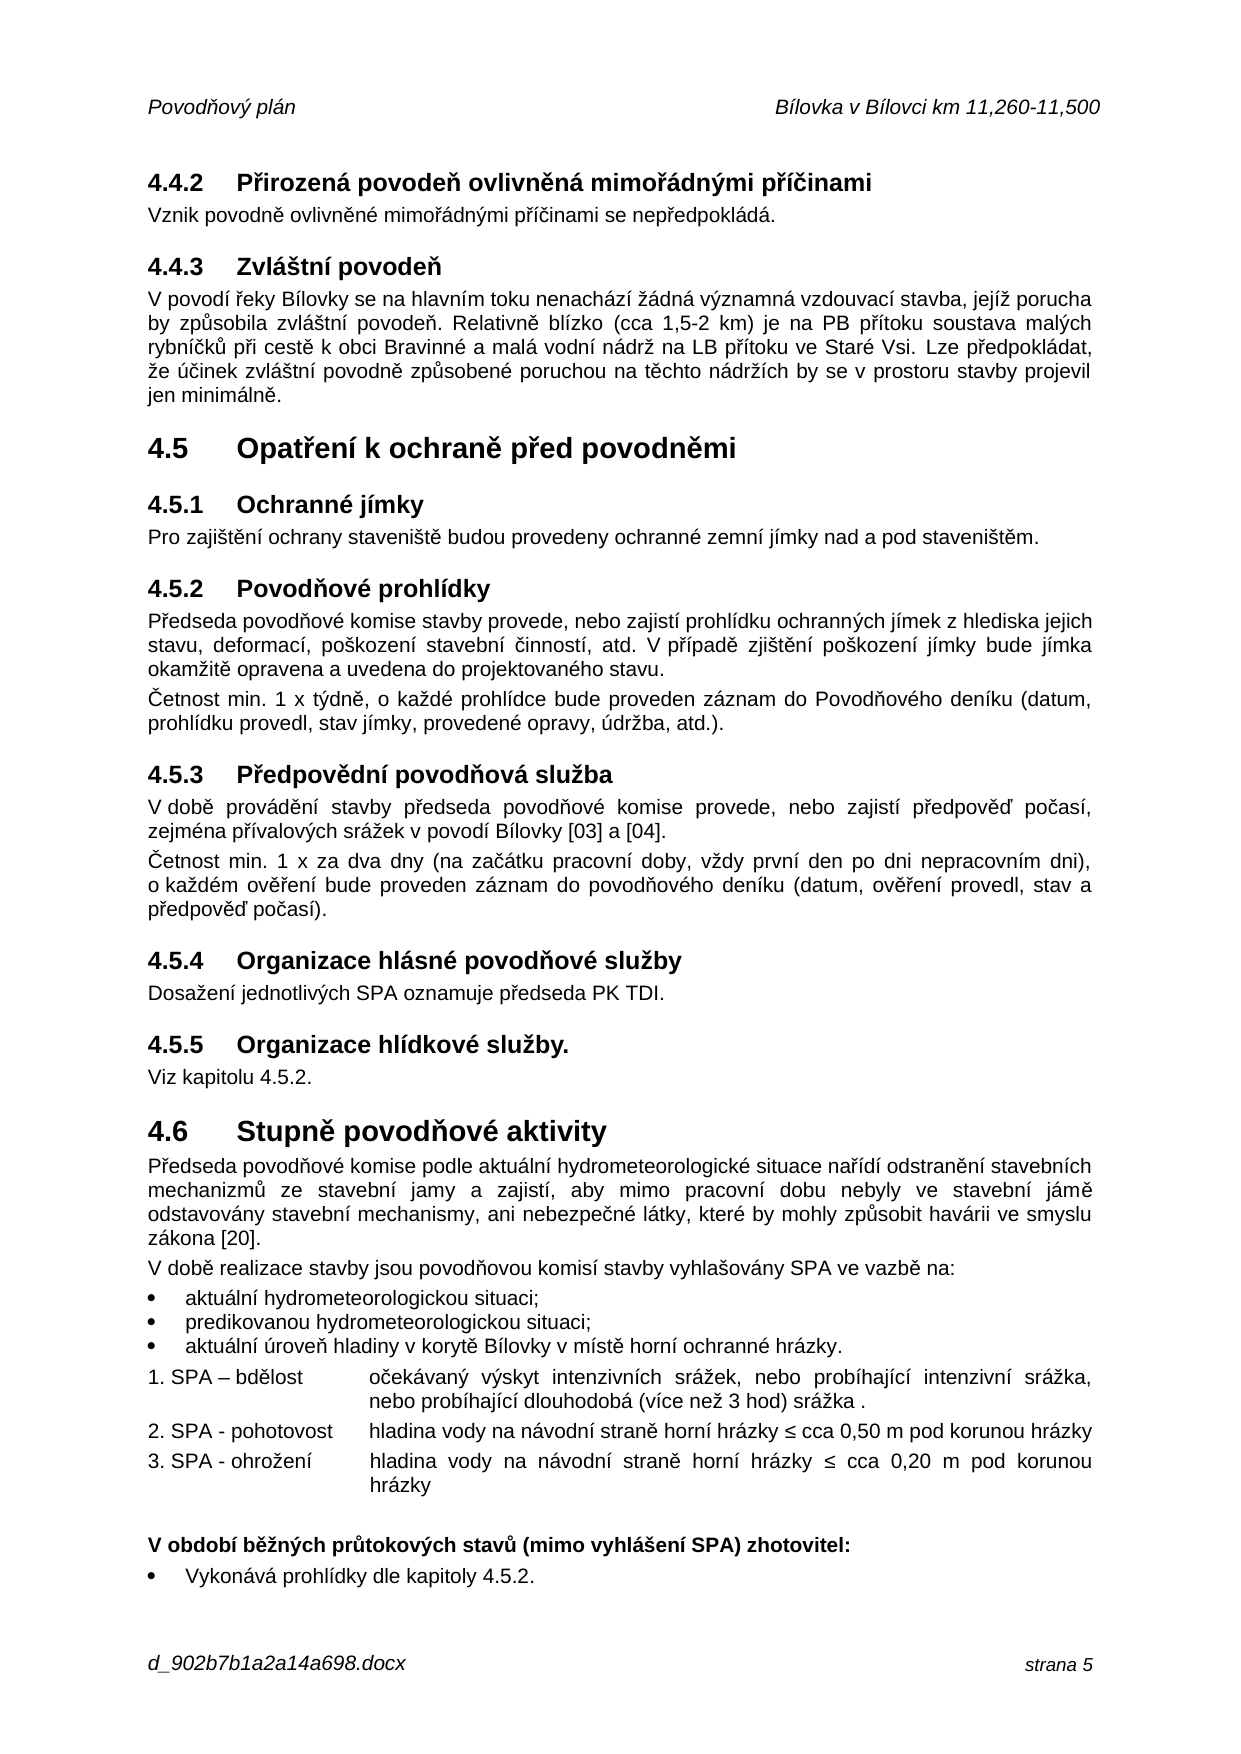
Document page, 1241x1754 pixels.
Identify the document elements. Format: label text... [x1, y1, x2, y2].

list aktuální úroveň hladiny v korytě Bílovky v místě horní ochranné hrázky. [148, 1334, 1092, 1358]
subtitle Ochranné jímky [148, 490, 1092, 519]
text V povodí řeky Bílovky se na hlavním toku nenachází žádná významná vzdouvací stavba, jejíž porucha by způsobila zvláštní povodeň. Relativně blízko (cca 1,5-2 km) je na PB přítoku soustava malých rybníčků při cestě k obci Bravinné a malá vodní nádrž na LB přítoku ve Staré Vsi. Lze předpokládat, že účinek zvláštní povodně způsobené poruchou na těchto nádržích by se v prostoru stavby projevil jen minimálně. [148, 287, 1092, 407]
subtitle Zvláštní povodeň [148, 252, 1092, 281]
subtitle Opatření k ochraně před povodněmi [148, 432, 1092, 465]
text Předseda povodňové komise podle aktuální hydrometeorologické situace nařídí odstranění stavebních mechanizmů ze stavební jamy a zajistí, aby mimo pracovní dobu nebyly ve stavební jámě odstavovány stavební mechanismy, ani nebezpečné látky, které by mohly způsobit havárii ve smyslu zákona [20]. [148, 1154, 1092, 1250]
subtitle Organizace hlídkové služby. [148, 1030, 1092, 1059]
text Pro zajištění ochrany staveniště budou provedeny ochranné zemní jímky nad a pod staveništěm. [148, 525, 1092, 549]
subtitle Přirozená povodeň ovlivněná mimořádnými příčinami [148, 168, 1092, 197]
subtitle Povodňové prohlídky [148, 574, 1092, 603]
text 2. SPA - pohotovost hladina vody na návodní straně horní hrázky ≤ cca 0,50 m pod korunou hrázky [148, 1419, 1092, 1443]
text Četnost min. 1 x týdně, o každé prohlídce bude proveden záznam do Povodňového deníku (datum, prohlídku provedl, stav jímky, provedené opravy, údržba, atd.). [148, 687, 1092, 735]
text Předseda povodňové komise stavby provede, nebo zajistí prohlídku ochranných jímek z hlediska jejich stavu, deformací, poškození stavební činností, atd. V případě zjištění poškození jímky bude jímka okamžitě opravena a uvedena do projektovaného stavu. [148, 609, 1092, 681]
list Vykonává prohlídky dle kapitoly 4.5.2. [148, 1563, 1092, 1588]
text 1. SPA – bdělost očekávaný výskyt intenzivních srážek, nebo probíhající intenzivní srážka, nebo probíhající dlouhodobá (více než 3 hod) srážka . [148, 1364, 1092, 1412]
text V době provádění stavby předseda povodňové komise provede, nebo zajistí předpověď počasí, zejména přívalových srážek v povodí Bílovky [03] a [04]. [148, 795, 1092, 843]
subtitle Předpovědní povodňová služba [148, 760, 1092, 789]
text Viz kapitolu 4.5.2. [148, 1065, 1092, 1089]
text 3. SPA - ohrožení hladina vody na návodní straně horní hrázky ≤ cca 0,20 m pod korunou hrázky [148, 1449, 1092, 1497]
list aktuální hydrometeorologickou situaci; [148, 1286, 1092, 1310]
subtitle Stupně povodňové aktivity [148, 1114, 1092, 1148]
text V době realizace stavby jsou povodňovou komisí stavby vyhlašovány SPA ve vazbě na: [148, 1256, 1092, 1280]
text Vznik povodně ovlivněné mimořádnými příčinami se nepředpokládá. [148, 203, 1092, 227]
text Četnost min. 1 x za dva dny (na začátku pracovní doby, vždy první den po dni nepracovním dni), o každém ověření bude proveden záznam do povodňového deníku (datum, ověření provedl, stav a předpověď počasí). [148, 849, 1092, 921]
text V období běžných průtokových stavů (mimo vyhlášení SPA) zhotovitel: [148, 1533, 1092, 1557]
list predikovanou hydrometeorologickou situaci; [148, 1310, 1092, 1334]
text Dosažení jednotlivých SPA oznamuje předseda PK TDI. [148, 981, 1092, 1005]
subtitle Organizace hlásné povodňové služby [148, 946, 1092, 975]
